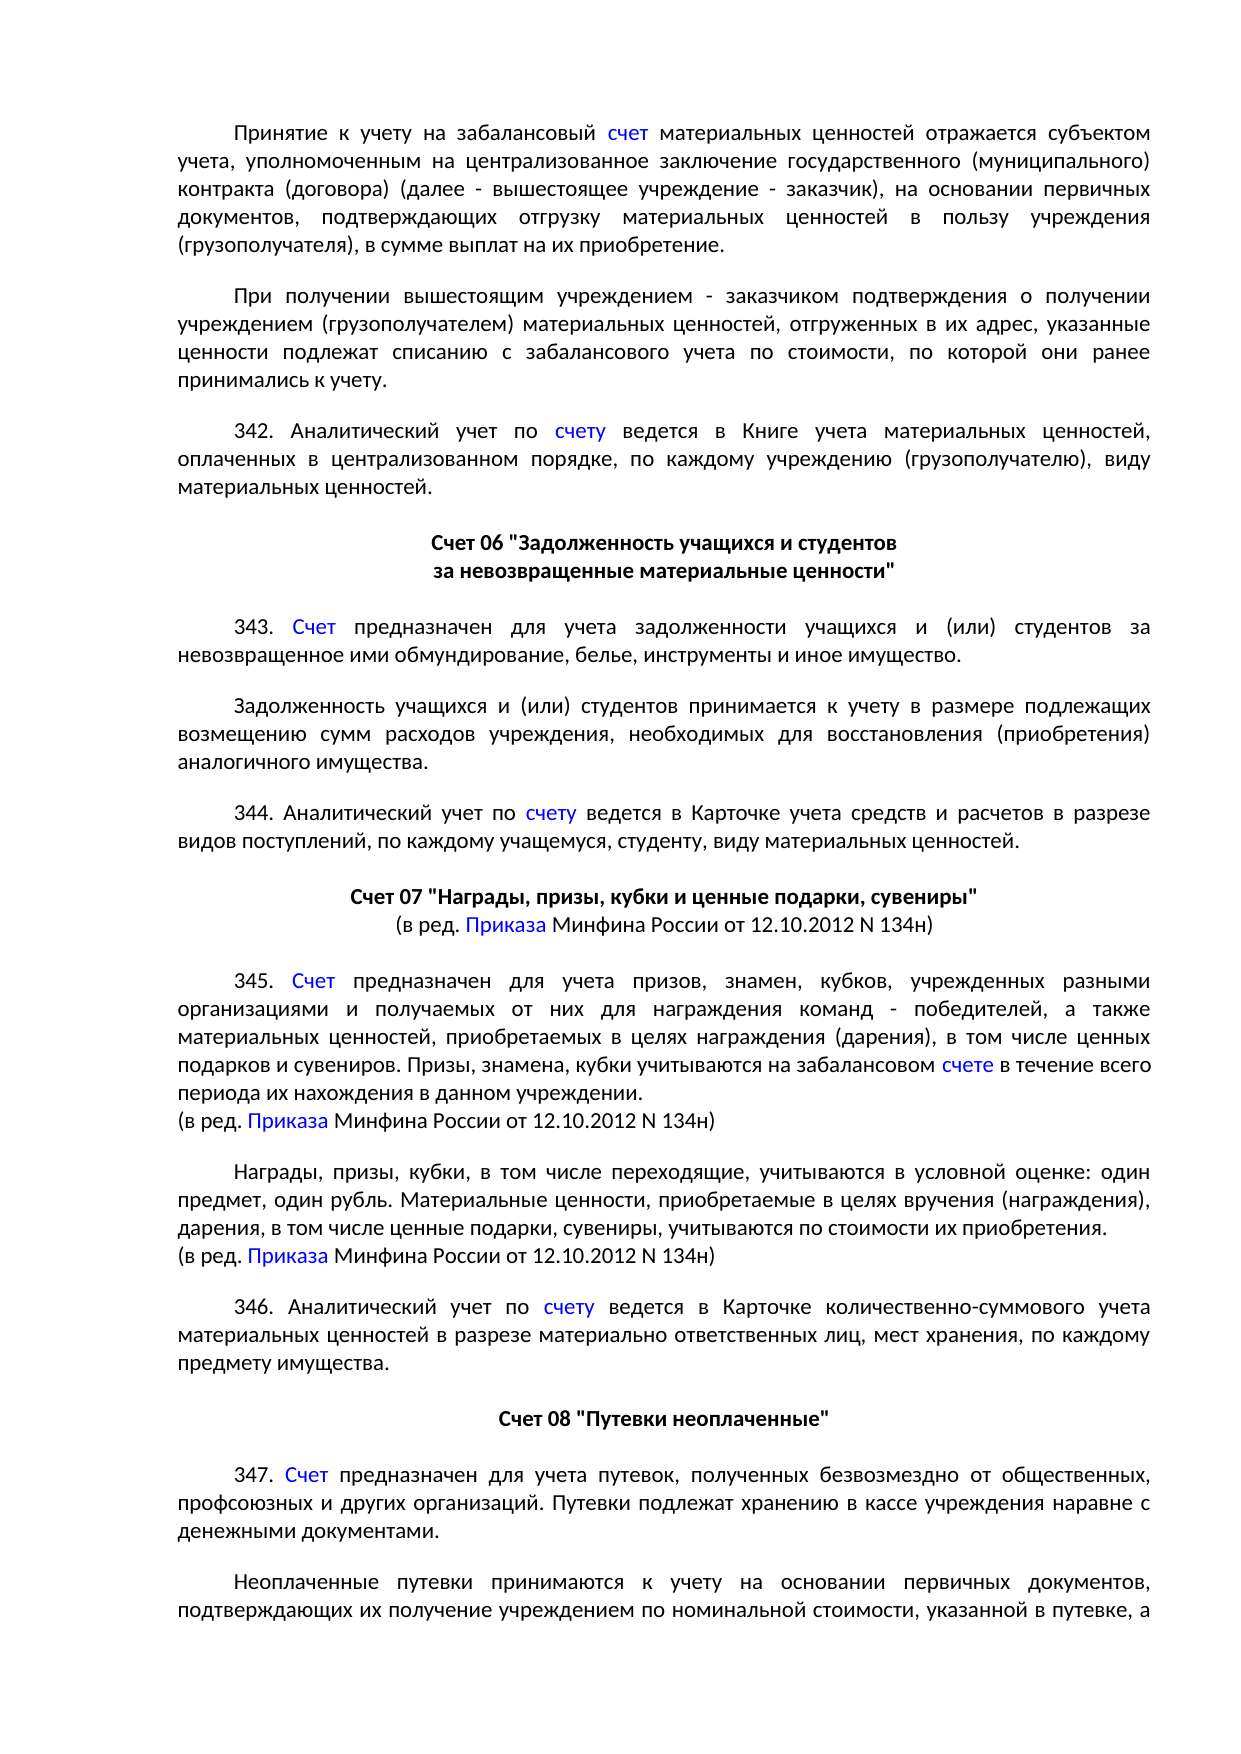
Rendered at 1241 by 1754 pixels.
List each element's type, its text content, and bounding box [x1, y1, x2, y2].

title Счет 08 "Путевки неоплаченные" [177, 1404, 1152, 1432]
text 345. Счет предназначен для учета призов, знамен, кубков, учрежденных разными организациями и получаемых от них для награждения команд - победителей, а также материальных ценностей, приобретаемых в целях награждения (дарения), в том числе ценных подарков и сувениров. Призы, знамена, кубки учитываются на забалансовом счете в течение всего периода их нахождения в данном учреждении. [177, 966, 1152, 1106]
text (в ред. Приказа Минфина России от 12.10.2012 N 134н) [177, 1106, 1152, 1134]
text 347. Счет предназначен для учета путевок, полученных безвозмездно от общественных, профсоюзных и других организаций. Путевки подлежат хранению в кассе учреждения наравне с денежными документами. [177, 1461, 1152, 1544]
text (в ред. Приказа Минфина России от 12.10.2012 N 134н) [177, 1241, 1152, 1269]
text 343. Счет предназначен для учета задолженности учащихся и (или) студентов за невозвращенное ими обмундирование, белье, инструменты и иное имущество. [177, 612, 1152, 668]
title за невозвращенные материальные ценности" [177, 556, 1152, 584]
text При получении вышестоящим учреждением - заказчиком подтверждения о получении учреждением (грузополучателем) материальных ценностей, отгруженных в их адрес, указанные ценности подлежат списанию с забалансового учета по стоимости, по которой они ранее принимались к учету. [177, 281, 1152, 393]
text Принятие к учету на забалансовый счет материальных ценностей отражается субъектом учета, уполномоченным на централизованное заключение государственного (муниципального) контракта (договора) (далее - вышестоящее учреждение - заказчик), на основании первичных документов, подтверждающих отгрузку материальных ценностей в пользу учреждения (грузополучателя), в сумме выплат на их приобретение. [177, 118, 1152, 258]
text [177, 1567, 1152, 1623]
text (в ред. Приказа Минфина России от 12.10.2012 N 134н) [177, 910, 1152, 938]
title Счет 07 "Награды, призы, кубки и ценные подарки, сувениры" [177, 882, 1152, 910]
title Счет 06 "Задолженность учащихся и студентов [177, 528, 1152, 556]
text Награды, призы, кубки, в том числе переходящие, учитываются в условной оценке: один предмет, один рубль. Материальные ценности, приобретаемые в целях вручения (награждения), дарения, в том числе ценные подарки, сувениры, учитываются по стоимости их приобретения. [177, 1157, 1152, 1241]
text Задолженность учащихся и (или) студентов принимается к учету в размере подлежащих возмещению сумм расходов учреждения, необходимых для восстановления (приобретения) аналогичного имущества. [177, 691, 1152, 775]
text 344. Аналитический учет по счету ведется в Карточке учета средств и расчетов в разрезе видов поступлений, по каждому учащемуся, студенту, виду материальных ценностей. [177, 798, 1152, 854]
text 346. Аналитический учет по счету ведется в Карточке количественно-суммового учета материальных ценностей в разрезе материально ответственных лиц, мест хранения, по каждому предмету имущества. [177, 1292, 1152, 1376]
text 342. Аналитический учет по счету ведется в Книге учета материальных ценностей, оплаченных в централизованном порядке, по каждому учреждению (грузополучателю), виду материальных ценностей. [177, 416, 1152, 500]
